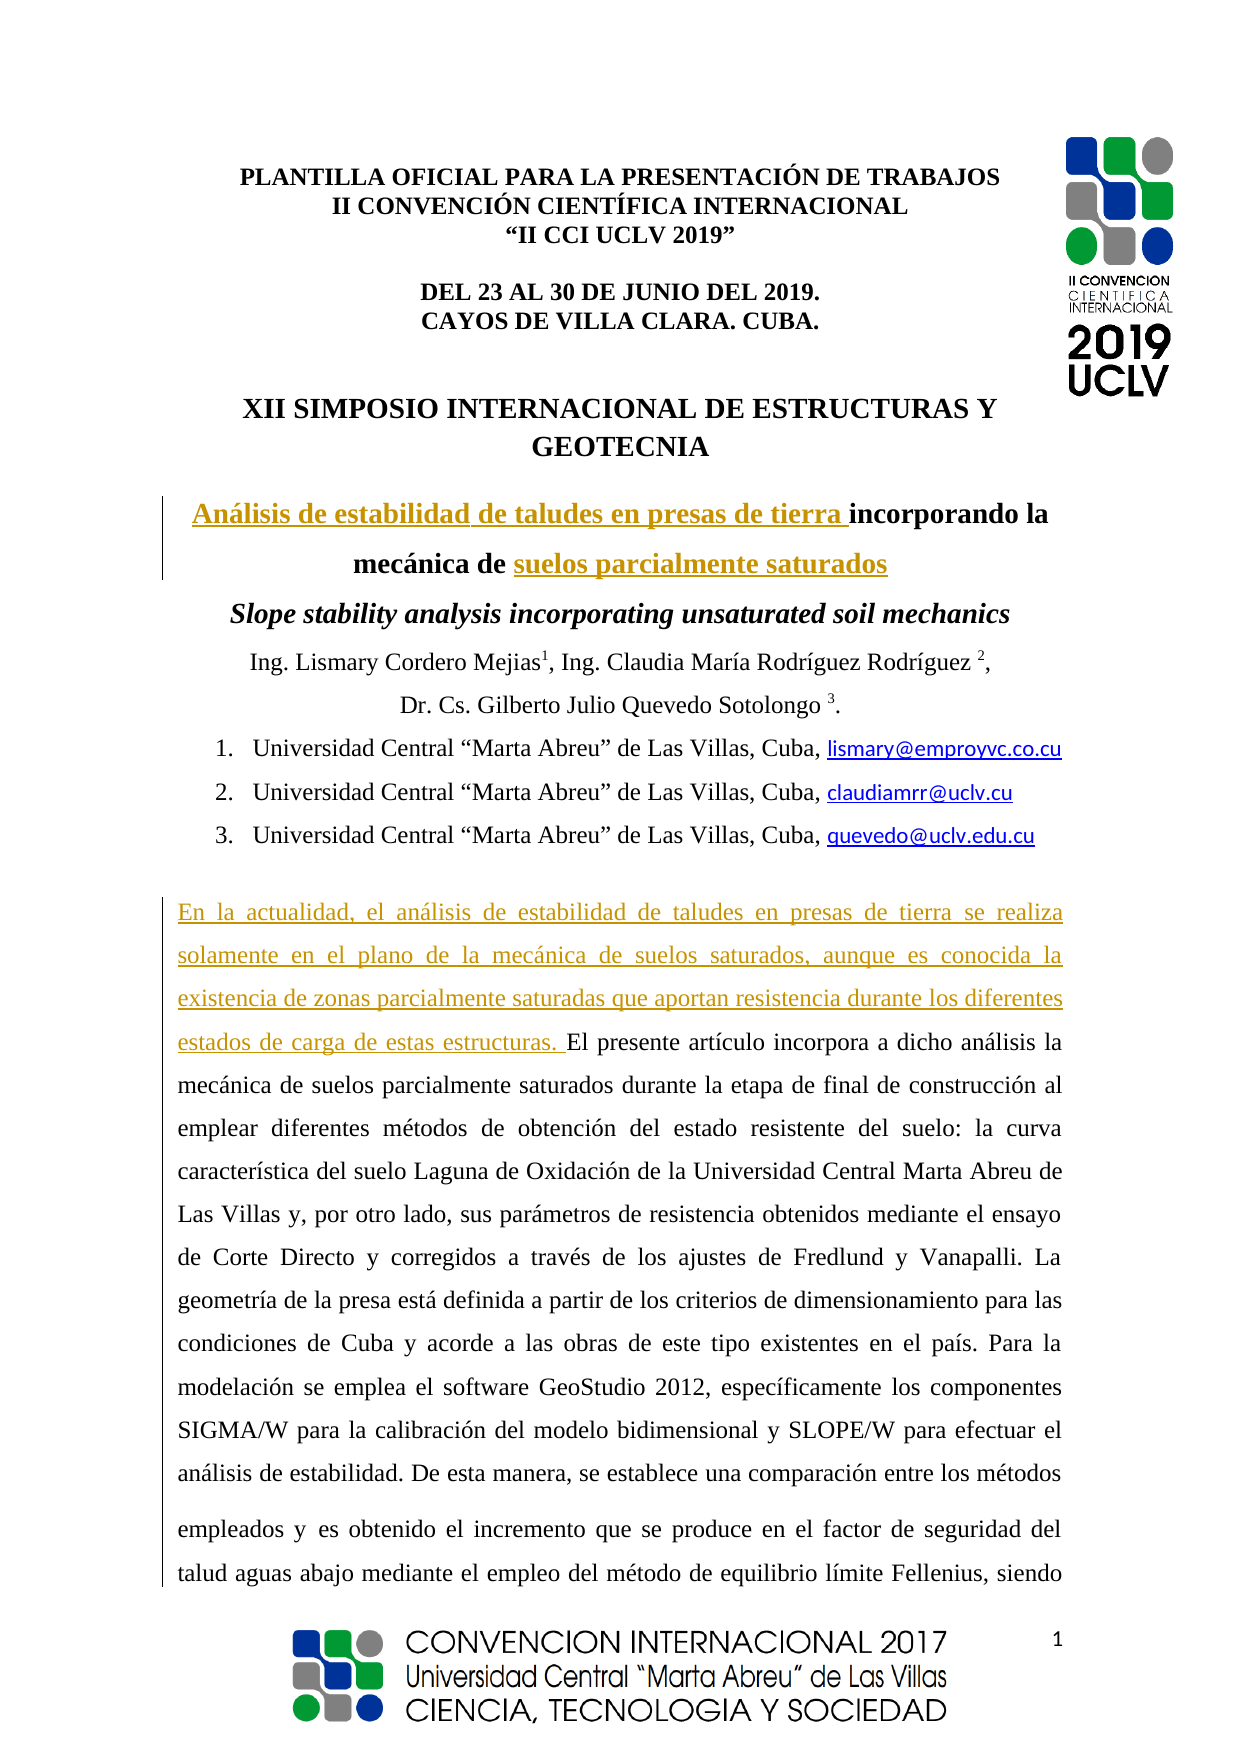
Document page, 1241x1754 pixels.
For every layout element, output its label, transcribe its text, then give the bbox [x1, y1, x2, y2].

list Universidad Central “Marta Abreu” de Las Villas, Cuba, claudiamrr@uclv.cu [215, 777, 1063, 806]
text Slope stability analysis incorporating unsaturated soil mechanics [177, 597, 1063, 630]
picture [1061, 134, 1182, 406]
text Dr. Cs. Gilberto Julio Quevedo Sotolongo 3. [177, 690, 1063, 719]
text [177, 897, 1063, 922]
picture [281, 1622, 959, 1732]
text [177, 1009, 1063, 1587]
text Ing. Lismary Cordero Mejias1, Ing. Claudia María Rodríguez Rodríguez 2, [177, 647, 1063, 676]
list Universidad Central “Marta Abreu” de Las Villas, Cuba, lismary@emproyvc.co.cu [215, 733, 1063, 762]
list Universidad Central “Marta Abreu” de Las Villas, Cuba, quevedo@uclv.edu.cu [215, 820, 1063, 849]
text XII SIMPOSIO INTERNACIONAL DE ESTRUCTURAS Y GEOTECNIA [177, 391, 1063, 463]
text incorporando la mecánica de [177, 496, 1063, 580]
